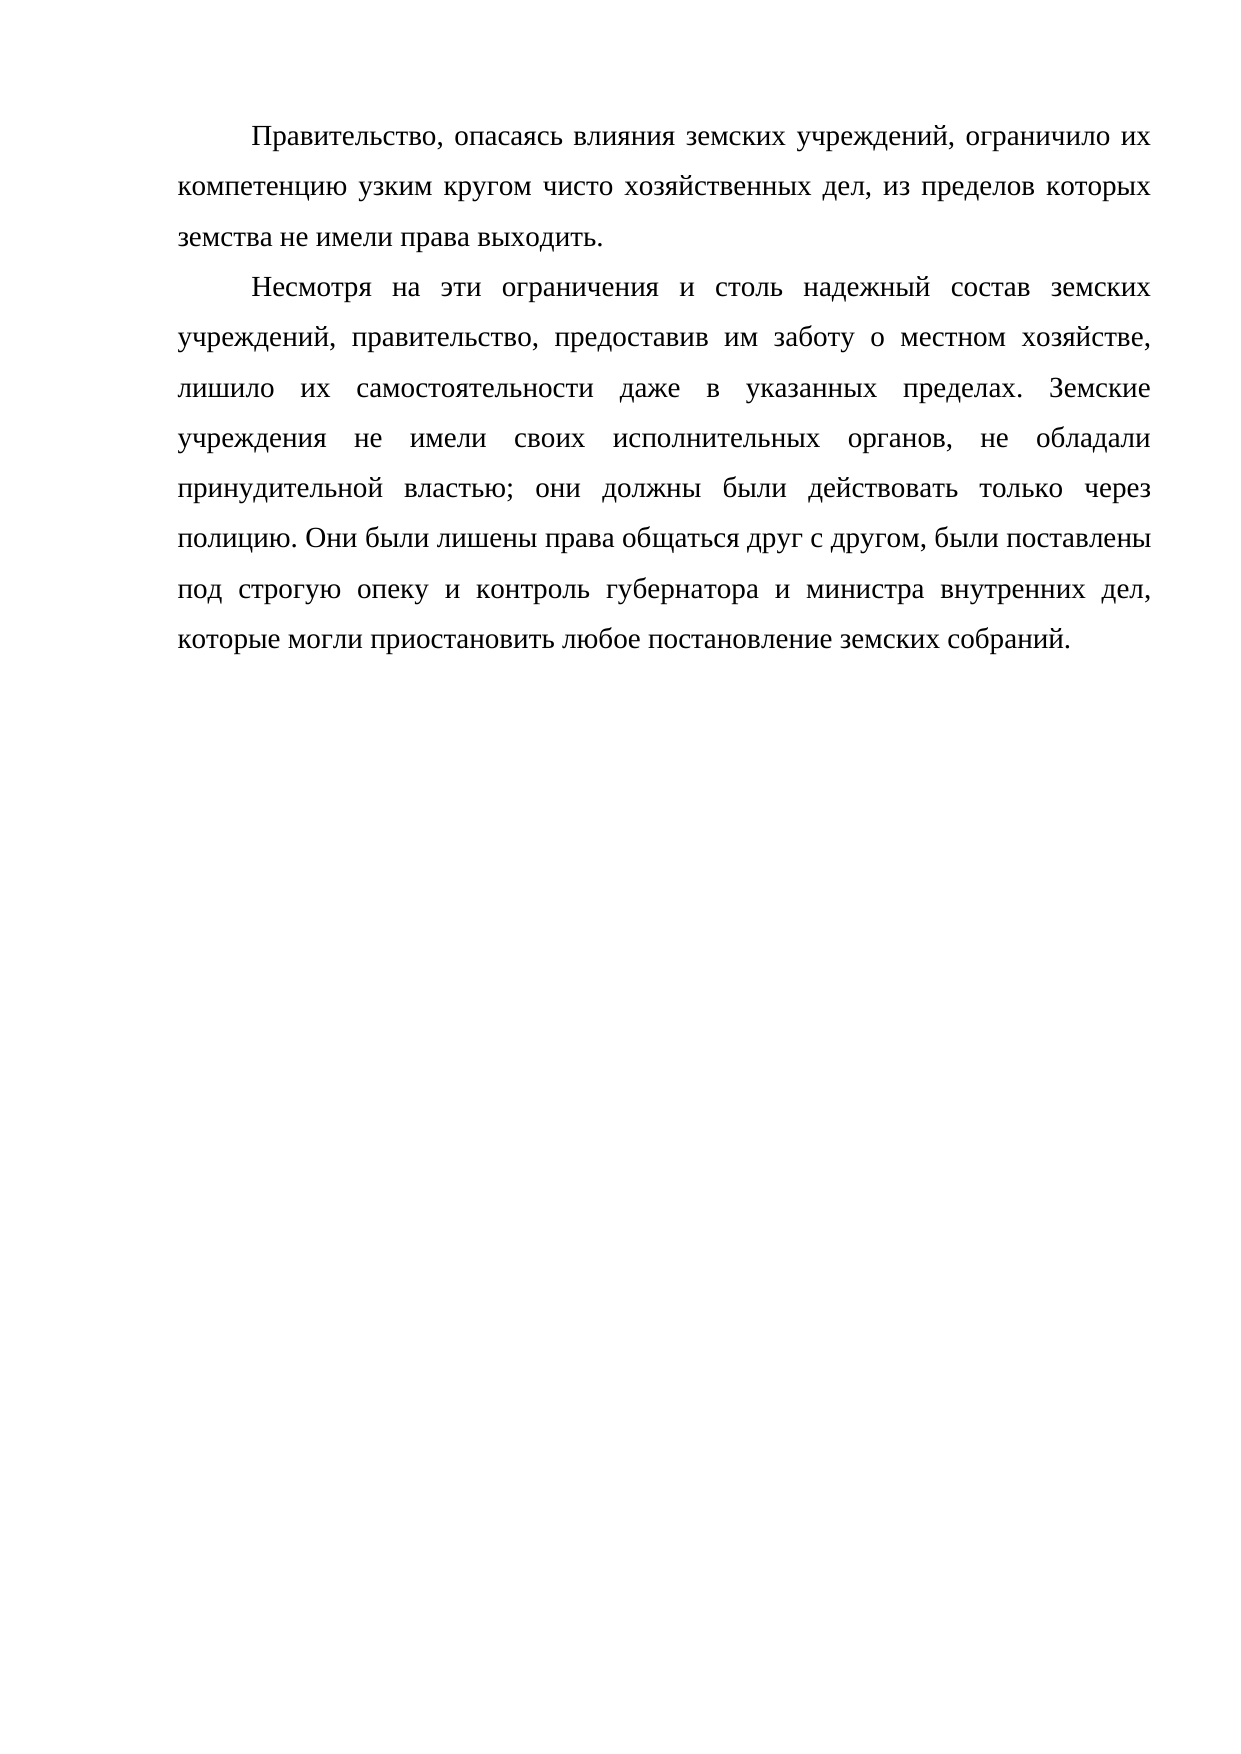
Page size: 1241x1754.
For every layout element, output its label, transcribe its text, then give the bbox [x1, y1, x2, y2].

text Правительство, опасаясь влияния земских учреждений, ограничило их компетенцию узким кругом чисто хозяйственных дел, из пределов которых земства не имели права выходить. [177, 118, 1152, 252]
text Несмотря на эти ограничения и столь надежный состав земских учреждений, правительство, предоставив им заботу о местном хозяйстве, лишило их самостоятельности даже в указанных пределах. Земские учреждения не имели своих исполнительных органов, не обладали принудительной властью; они должны были действовать только через полицию. Они были лишены права общаться друг с другом, были поставлены под строгую опеку и контроль губернатора и министра внутренних дел, которые могли приостановить любое постановление земских собраний. [177, 269, 1152, 655]
